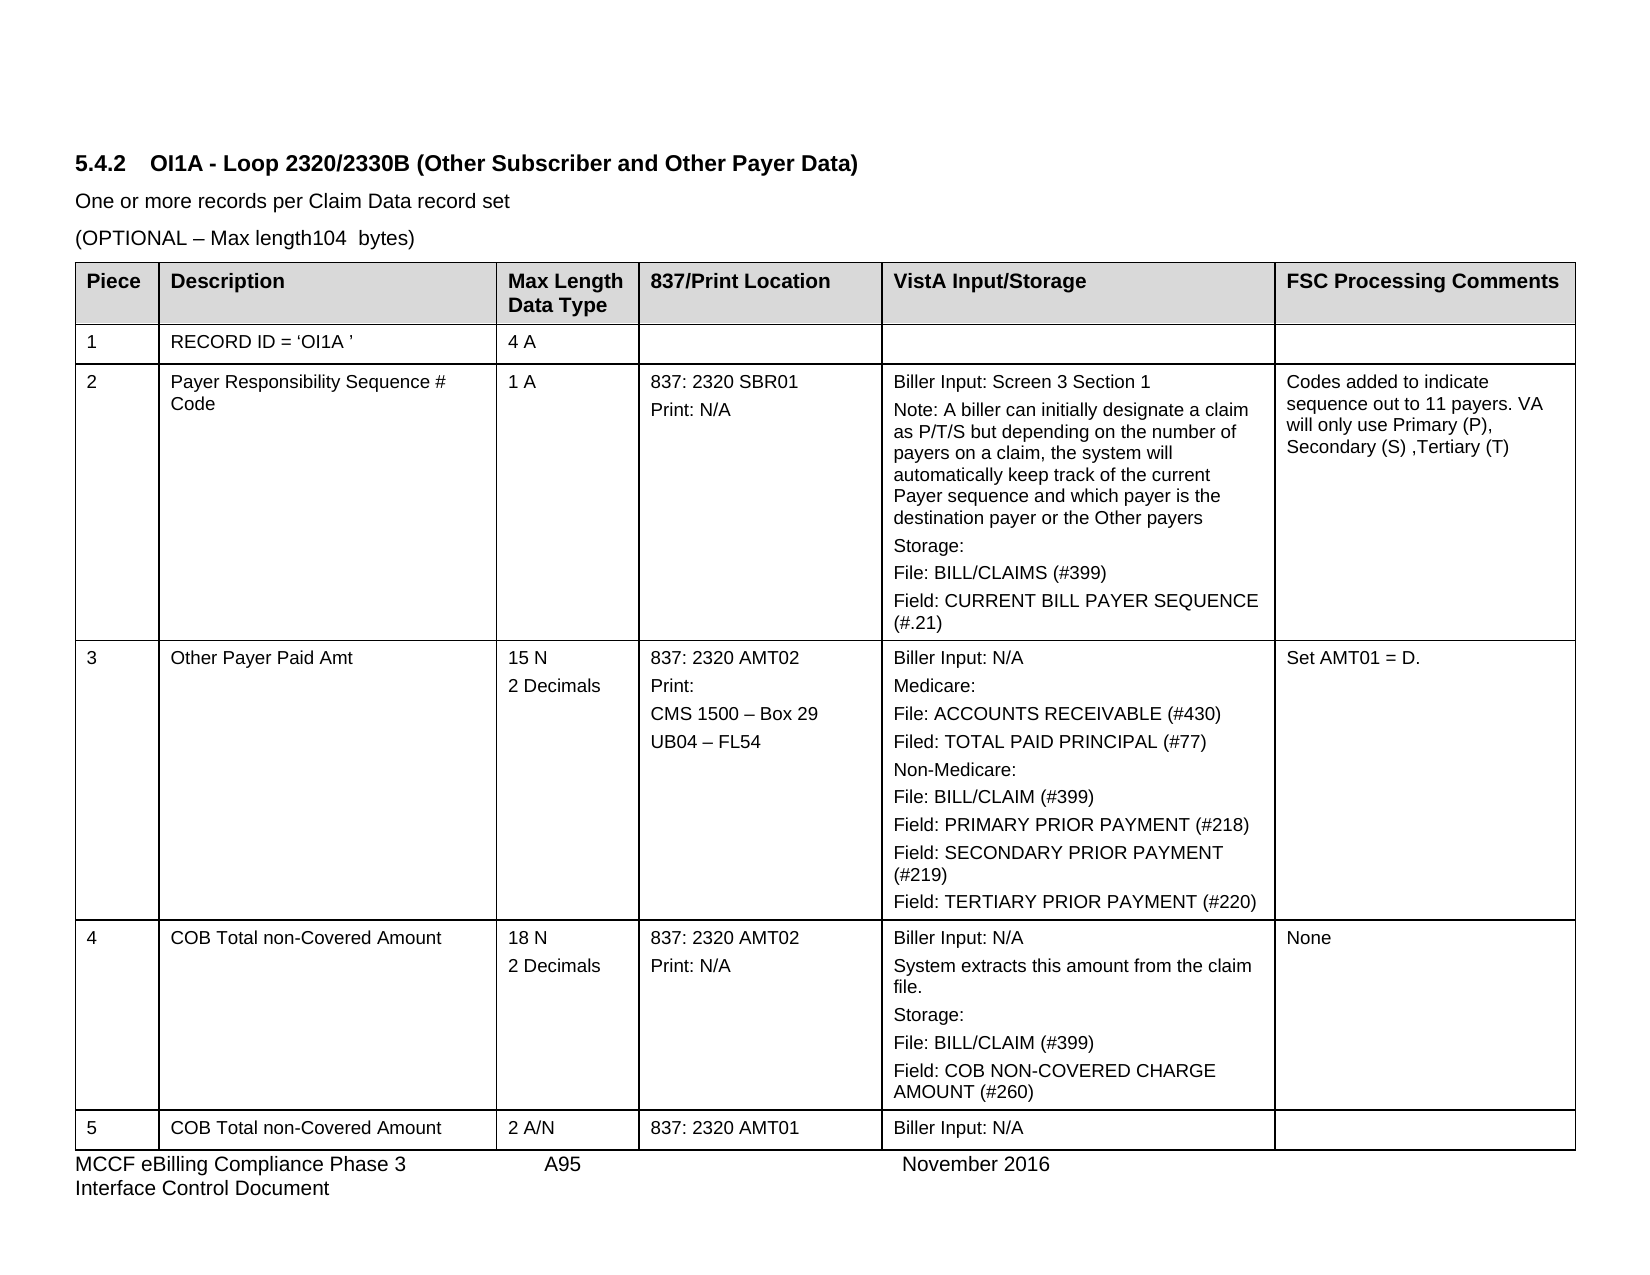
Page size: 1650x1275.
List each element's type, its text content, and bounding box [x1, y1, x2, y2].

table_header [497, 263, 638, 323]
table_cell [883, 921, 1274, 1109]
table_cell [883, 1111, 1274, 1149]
text One or more records per Claim Data record set [75, 189, 1575, 213]
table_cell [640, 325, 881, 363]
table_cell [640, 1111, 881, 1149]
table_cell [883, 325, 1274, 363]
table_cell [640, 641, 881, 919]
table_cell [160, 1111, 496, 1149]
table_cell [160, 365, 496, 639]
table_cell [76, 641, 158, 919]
subtitle OI1A - Loop 2320/2330B (Other Subscriber and Other Payer Data) [75, 150, 1575, 177]
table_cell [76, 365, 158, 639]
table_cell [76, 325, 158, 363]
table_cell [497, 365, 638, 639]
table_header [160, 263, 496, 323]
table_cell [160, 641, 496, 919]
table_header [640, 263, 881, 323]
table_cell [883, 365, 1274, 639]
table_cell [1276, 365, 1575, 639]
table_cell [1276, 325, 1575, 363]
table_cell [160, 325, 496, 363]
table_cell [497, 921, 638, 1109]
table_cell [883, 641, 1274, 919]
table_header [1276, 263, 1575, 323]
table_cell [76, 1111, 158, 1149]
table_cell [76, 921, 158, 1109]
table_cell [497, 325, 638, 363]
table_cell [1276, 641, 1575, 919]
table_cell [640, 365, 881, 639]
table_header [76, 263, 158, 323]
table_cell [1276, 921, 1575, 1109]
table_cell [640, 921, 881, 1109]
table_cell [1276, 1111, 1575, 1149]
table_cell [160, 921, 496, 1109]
text (OPTIONAL – Max length104 bytes) [75, 226, 1575, 249]
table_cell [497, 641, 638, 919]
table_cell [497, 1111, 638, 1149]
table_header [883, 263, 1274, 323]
